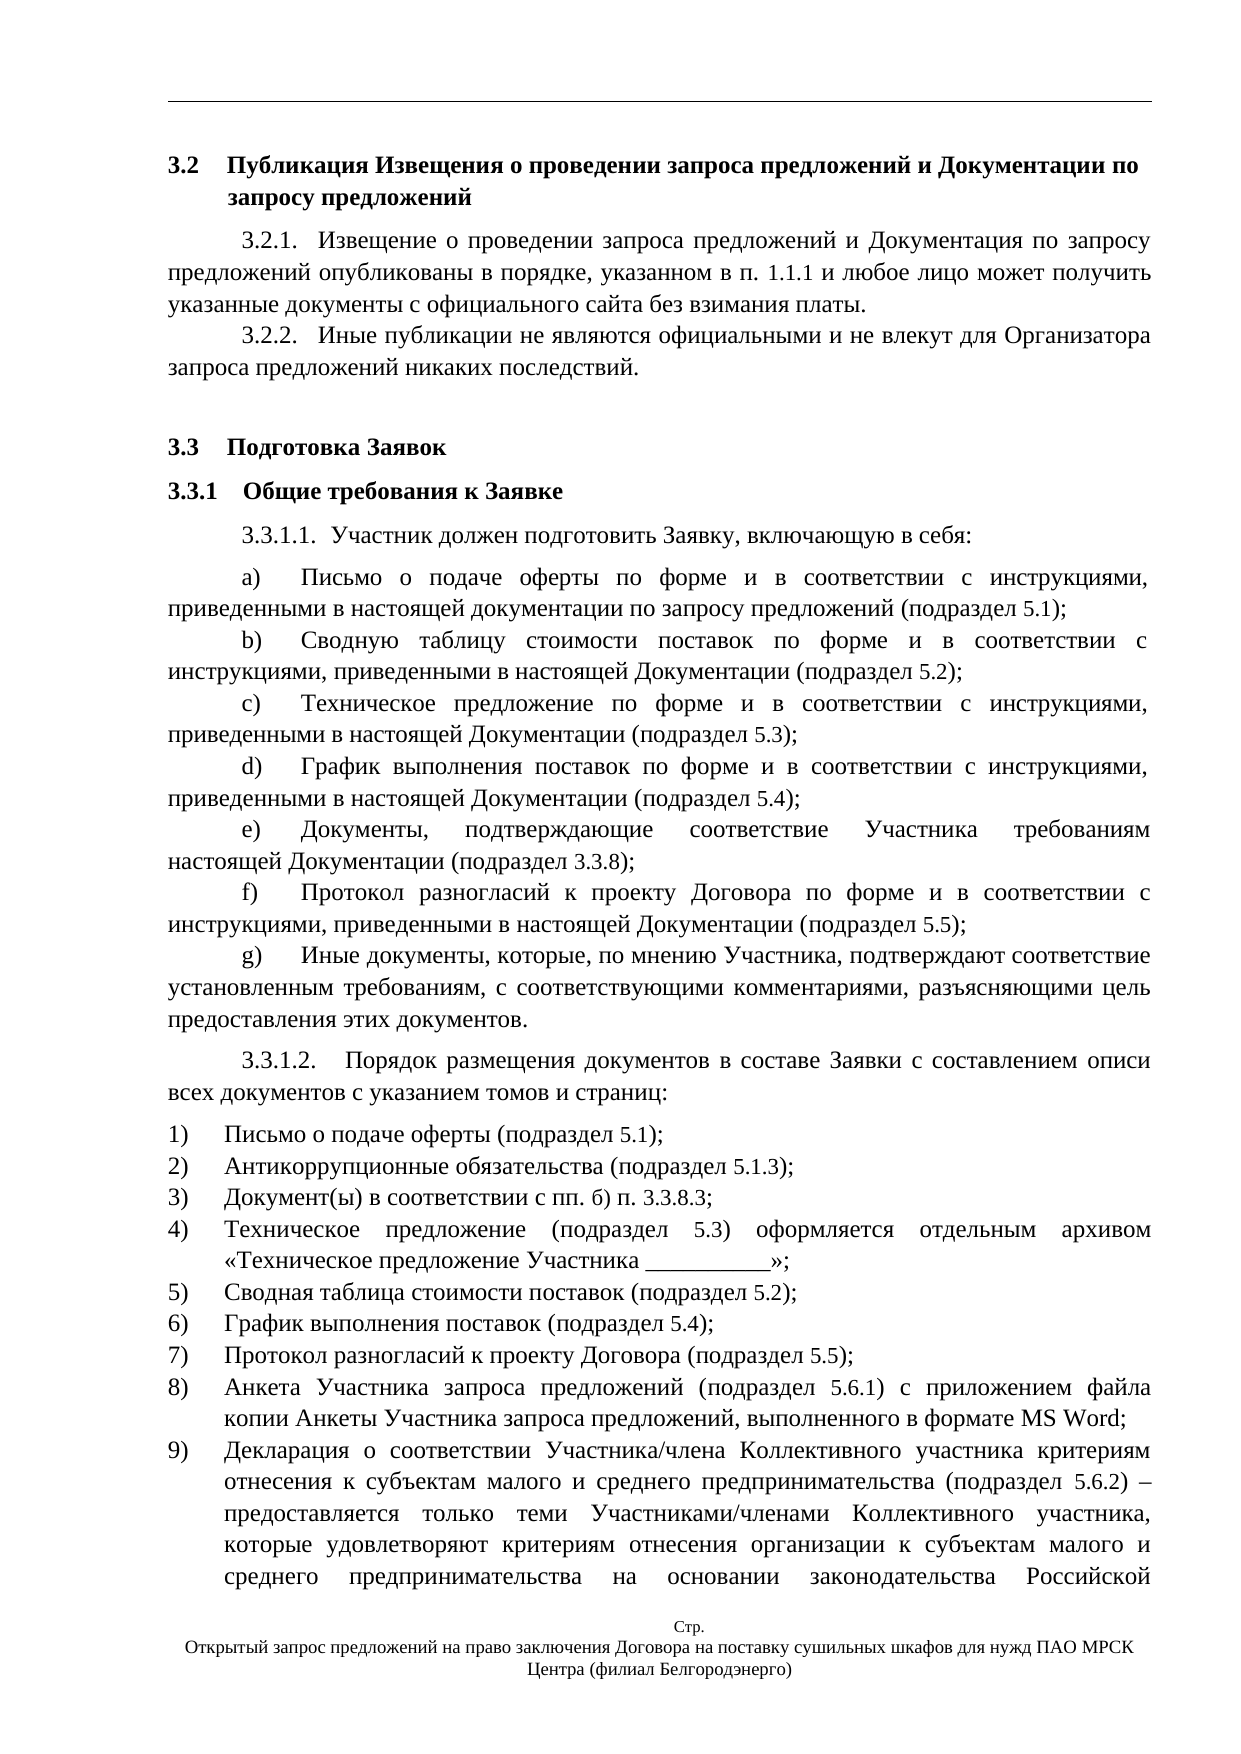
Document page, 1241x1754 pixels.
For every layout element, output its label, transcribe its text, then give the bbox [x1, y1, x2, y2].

list График выполнения поставок (подраздел 5.4); [168, 1308, 1152, 1337]
list Сводную таблицу стоимости поставок по форме и в соответствии с инструкциями, приведенными в настоящей Документации (подраздел 5.2); [168, 625, 1148, 685]
list График выполнения поставок по форме и в соответствии с инструкциями, приведенными в настоящей Документации (подраздел 5.4); [168, 751, 1149, 811]
subtitle Публикация Извещения о проведении запроса предложений и Документации по запросу предложений [168, 150, 1152, 210]
subtitle Подготовка Заявок [168, 432, 1152, 460]
list Порядок размещения документов в составе Заявки с составлением описи всех документов с указанием томов и страниц: [168, 1046, 1152, 1106]
list Анкета Участника запроса предложений (подраздел 5.6.1) с приложением файла копии Анкеты Участника запроса предложений, выполненного в формате MS Word; [168, 1372, 1152, 1432]
list Техническое предложение по форме и в соответствии с инструкциями, приведенными в настоящей Документации (подраздел 5.3); [168, 688, 1148, 748]
list Сводная таблица стоимости поставок (подраздел 5.2); [168, 1277, 1152, 1306]
list Иные документы, которые, по мнению Участника, подтверждают соответствие установленным требованиям, с соответствующими комментариями, разъясняющими цель предоставления этих документов. [168, 941, 1152, 1032]
list Документы, подтверждающие соответствие Участника требованиям настоящей Документации (подраздел 3.3.8); [168, 814, 1151, 874]
list Документ(ы) в соответствии с пп. б) п. 3.3.8.3; [168, 1182, 1152, 1211]
list Письмо о подаче оферты по форме и в соответствии с инструкциями, приведенными в настоящей документации по запросу предложений (подраздел 5.1); [168, 562, 1148, 622]
list Извещение о проведении запроса предложений и Документация по запросу предложений опубликованы в порядке, указанном в п. 1.1.1 и любое лицо может получить указанные документы с официального сайта без взимания платы. [168, 226, 1152, 317]
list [168, 1435, 1152, 1590]
list Техническое предложение (подраздел 5.3) оформляется отдельным архивом «Техническое предложение Участника __________»; [168, 1214, 1152, 1274]
list Иные публикации не являются официальными и не влекут для Организатора запроса предложений никаких последствий. [168, 320, 1152, 381]
list Протокол разногласий к проекту Договора по форме и в соответствии с инструкциями, приведенными в настоящей Документации (подраздел 5.5); [168, 877, 1151, 938]
list Антикоррупционные обязательства (подраздел 5.1.3); [168, 1151, 1152, 1179]
list Письмо о подаче оферты (подраздел 5.1); [168, 1119, 1152, 1148]
subtitle Общие требования к Заявке [168, 476, 1152, 504]
list Протокол разногласий к проекту Договора (подраздел 5.5); [168, 1340, 1152, 1369]
list Участник должен подготовить Заявку, включающую в себя: [168, 520, 1152, 548]
